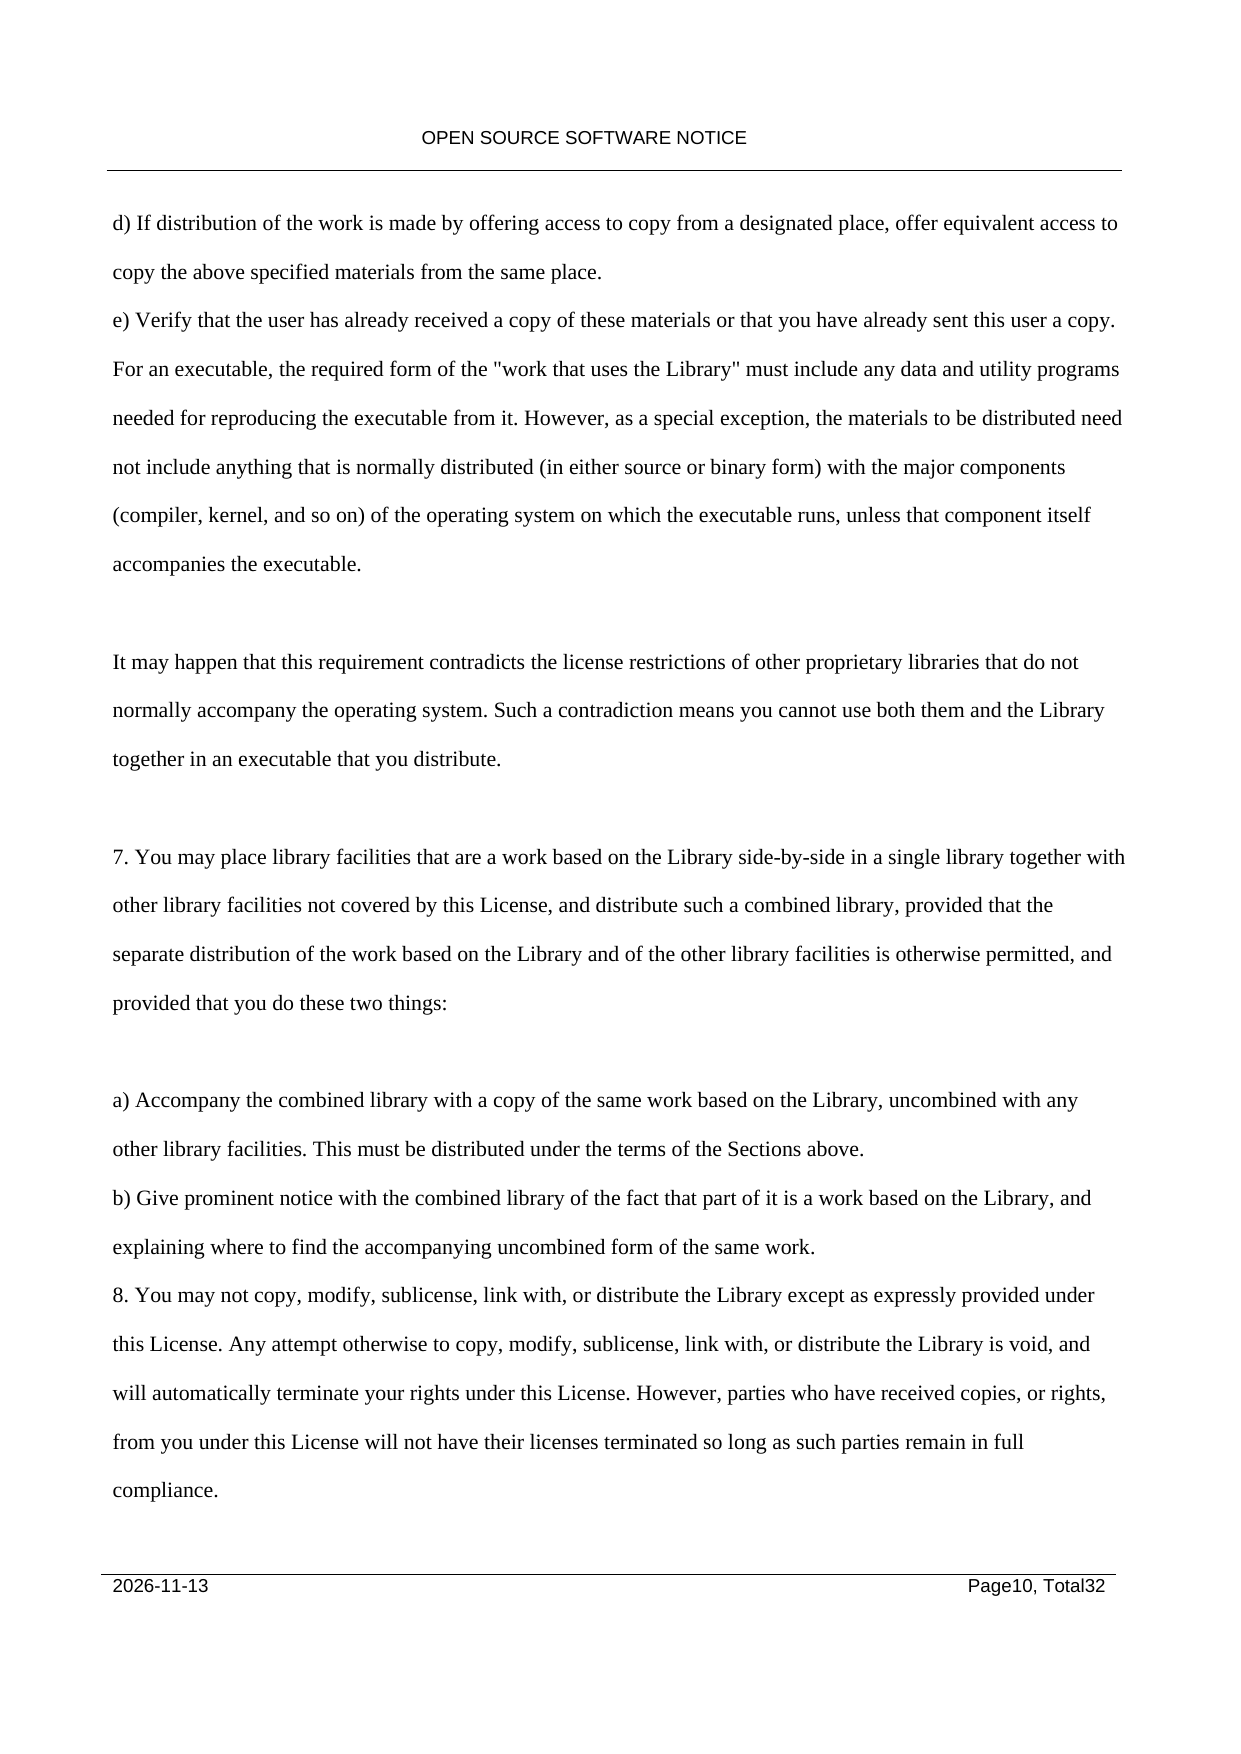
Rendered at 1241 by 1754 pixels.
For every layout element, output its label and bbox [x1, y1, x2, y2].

text [112, 206, 1128, 1506]
